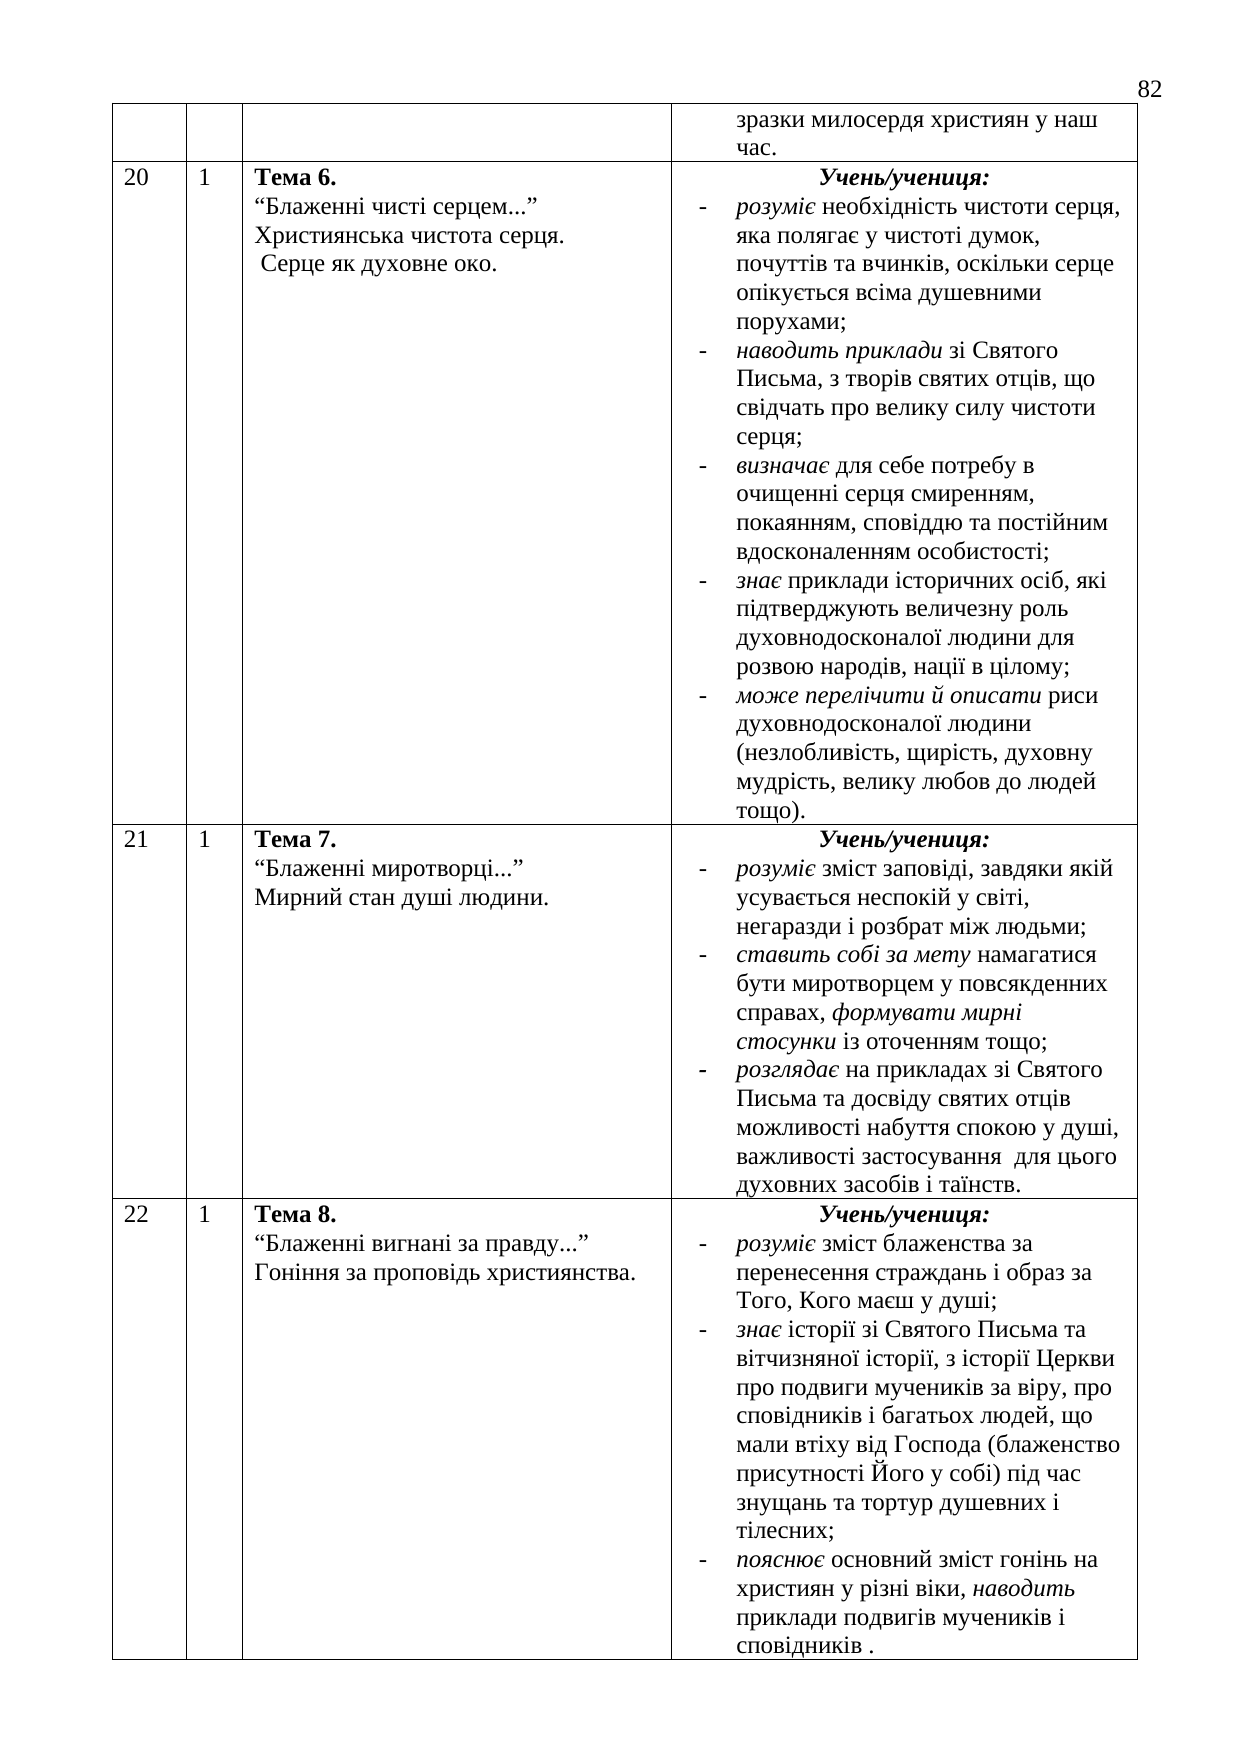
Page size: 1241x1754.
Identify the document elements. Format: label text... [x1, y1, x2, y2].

table_cell 20 [113, 162, 186, 823]
table_cell Тема 7. “Блаженні миротворці...” Мирний стан душі людини. [243, 825, 671, 1198]
table_cell Учень/учениця: розуміє зміст заповіді, завдяки якій усувається неспокій у світі, негаразди і розбрат між людьми; ставить собі за мету намагатися бути миротворцем у повсякденних справах, формувати мирні стосунки із оточенням тощо; розглядає на прикладах зі Святого Письма та досвіду святих отців можливості набуття спокою у душі, важливості застосування для цього духовних засобів і таїнств. [672, 825, 1137, 1198]
table_cell 19 [113, 104, 186, 161]
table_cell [672, 104, 1137, 161]
table_cell 1 [187, 1199, 242, 1659]
table_cell Тема 8. “Блаженні вигнані за правду...” Гоніння за проповідь християнства. [243, 1199, 671, 1659]
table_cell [243, 104, 671, 161]
table_cell 1 [187, 104, 242, 161]
table_cell Учень/учениця: розуміє зміст блаженства за перенесення страждань і образ за Того, Кого маєш у душі; знає історії зі Святого Письма та вітчизняної історії, з історії Церкви про подвиги мучеників за віру, про сповідників і багатьох людей, що мали втіху від Господа (блаженство присутності Його у собі) під час знущань та тортур душевних і тілесних; пояснює основний зміст гонінь на християн у різні віки, наводить приклади подвигів мучеників і сповідників . [672, 1199, 1137, 1659]
table_cell 1 [187, 825, 242, 1198]
table_cell Учень/учениця: розуміє необхідність чистоти серця, яка полягає у чистоті думок, почуттів та вчинків, оскільки серце опікується всіма душевними порухами; наводить приклади зі Святого Письма, з творів святих отців, що свідчать про велику силу чистоти серця; визначає для себе потребу в очищенні серця смиренням, покаянням, сповіддю та постійним вдосконаленням особистості; знає приклади історичних осіб, які підтверджують величезну роль духовнодосконалої людини для розвою народів, нації в цілому; може перелічити й описати риси духовнодосконалої людини (незлобливість, щирість, духовну мудрість, велику любов до людей тощо). [672, 162, 1137, 823]
table_cell 1 [187, 162, 242, 823]
table_cell Тема 6. “Блаженні чисті серцем...” Християнська чистота серця. Серце як духовне око. [243, 162, 671, 823]
table_cell 21 [113, 825, 186, 1198]
table_cell 22 [113, 1199, 186, 1659]
